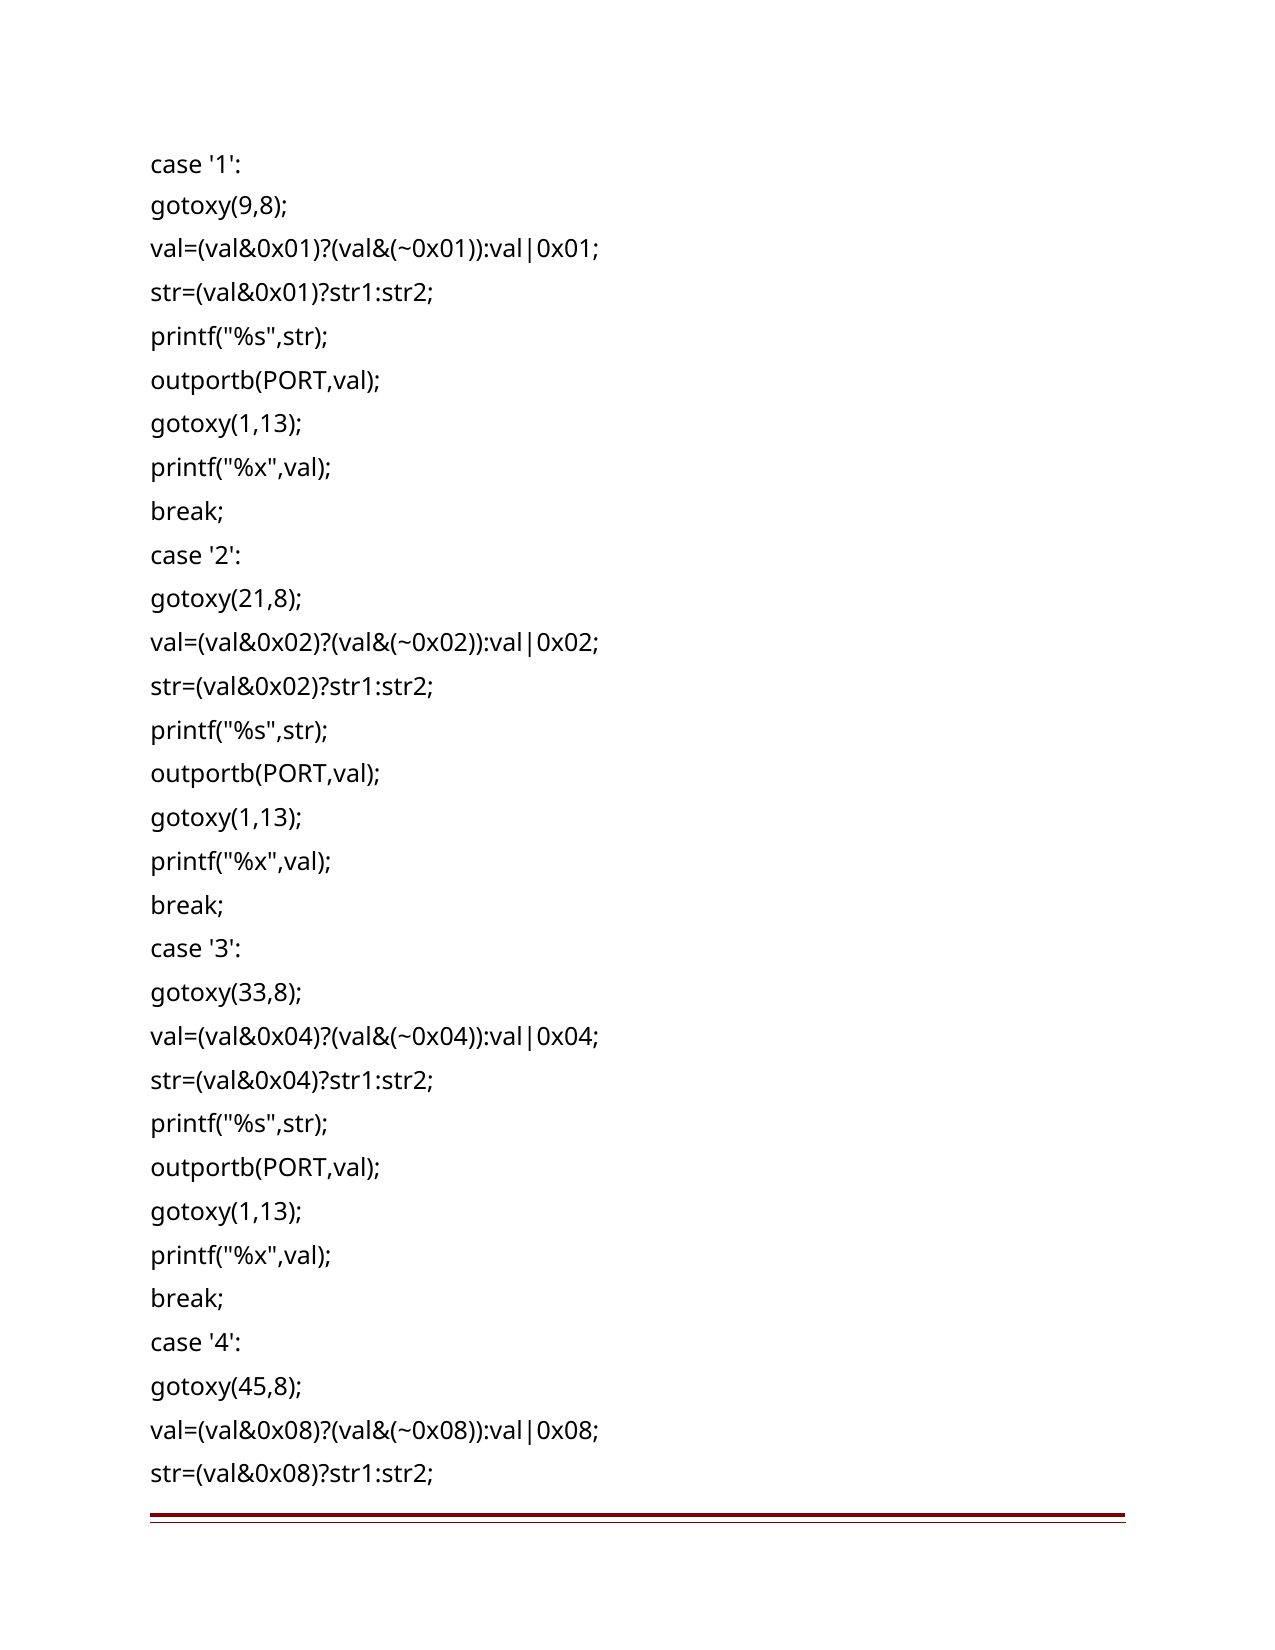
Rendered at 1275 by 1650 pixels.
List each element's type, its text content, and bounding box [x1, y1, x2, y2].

text gotoxy(45,8); [150, 1360, 1275, 1404]
text val=(val&0x01)?(val&(~0x01)):val|0x01; [150, 223, 1275, 267]
text outportb(PORT,val); [150, 1142, 1275, 1185]
text val=(val&0x08)?(val&(~0x08)):val|0x08; [150, 1404, 1275, 1448]
text case '4': [150, 1317, 1275, 1360]
text printf("%x",val); [150, 442, 1275, 485]
text printf("%s",str); [150, 704, 1275, 748]
text str=(val&0x01)?str1:str2; [150, 267, 1275, 310]
text val=(val&0x02)?(val&(~0x02)):val|0x02; [150, 617, 1275, 660]
text outportb(PORT,val); [150, 354, 1275, 398]
text case '1': [150, 150, 1275, 179]
text printf("%x",val); [150, 835, 1275, 879]
text break; [150, 879, 1275, 923]
text gotoxy(1,13); [150, 398, 1275, 442]
text gotoxy(21,8); [150, 573, 1275, 617]
text printf("%x",val); [150, 1229, 1275, 1273]
text str=(val&0x08)?str1:str2; [150, 1448, 1275, 1492]
text val=(val&0x04)?(val&(~0x04)):val|0x04; [150, 1010, 1275, 1054]
text case '2': [150, 529, 1275, 573]
text gotoxy(1,13); [150, 1185, 1275, 1229]
text case '3': [150, 923, 1275, 967]
text printf("%s",str); [150, 1098, 1275, 1142]
text gotoxy(1,13); [150, 792, 1275, 835]
text gotoxy(33,8); [150, 967, 1275, 1010]
text str=(val&0x02)?str1:str2; [150, 660, 1275, 704]
text printf("%s",str); [150, 310, 1275, 354]
text outportb(PORT,val); [150, 748, 1275, 792]
text gotoxy(9,8); [150, 179, 1275, 223]
text str=(val&0x04)?str1:str2; [150, 1054, 1275, 1098]
text break; [150, 1273, 1275, 1317]
text break; [150, 485, 1275, 529]
